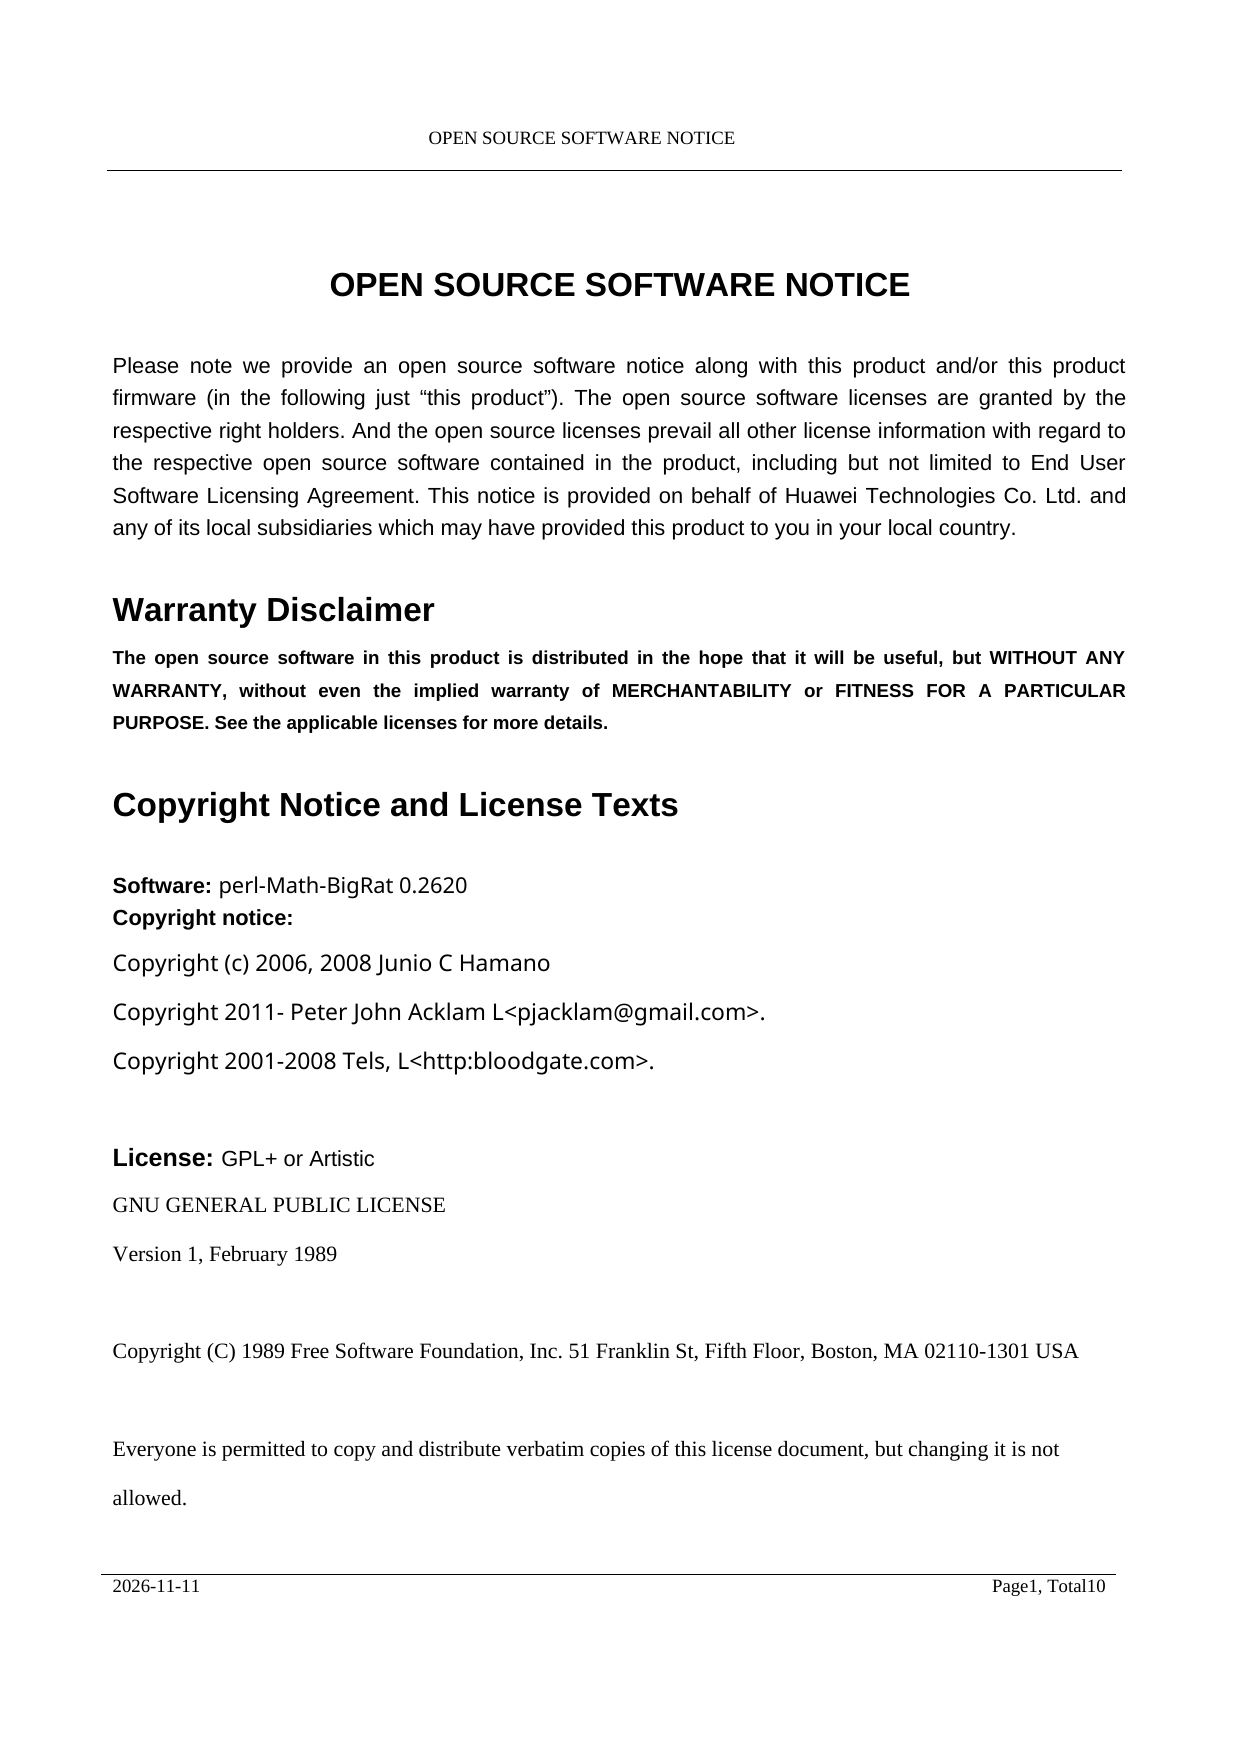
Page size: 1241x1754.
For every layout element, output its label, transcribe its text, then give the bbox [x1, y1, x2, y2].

text The open source software in this product is distributed in the hope that it will be useful, but WITHOUT ANY WARRANTY, without even the implied warranty of MERCHANTABILITY or FITNESS FOR A PARTICULAR PURPOSE. See the applicable licenses for more details. [112, 641, 1128, 739]
text Copyright Notice and License Texts [112, 771, 1128, 836]
text License: GPL+ or Artistic [112, 1142, 1128, 1174]
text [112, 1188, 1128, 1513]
text Warranty Disclaimer [112, 576, 1128, 641]
text OPEN SOURCE SOFTWARE NOTICE [112, 251, 1128, 316]
text Software: perl-Math-BigRat 0.2620 [112, 869, 1128, 901]
text Please note we provide an open source software notice along with this product and/or this product firmware (in the following just “this product”). The open source software licenses are granted by the respective right holders. And the open source licenses prevail all other license information with regard to the respective open source software contained in the product, including but not limited to End User Software Licensing Agreement. This notice is provided on behalf of Huawei Technologies Co. Ltd. and any of its local subsidiaries which may have provided this product to you in your local country. [112, 349, 1128, 544]
text Copyright notice: [112, 901, 1128, 934]
text Copyright (c) 2006, 2008 Junio C Hamano Copyright 2011- Peter John Acklam L<pjacklam@gmail.com>. Copyright 2001-2008 Tels, L<http:bloodgate.com>. [112, 947, 1128, 1125]
